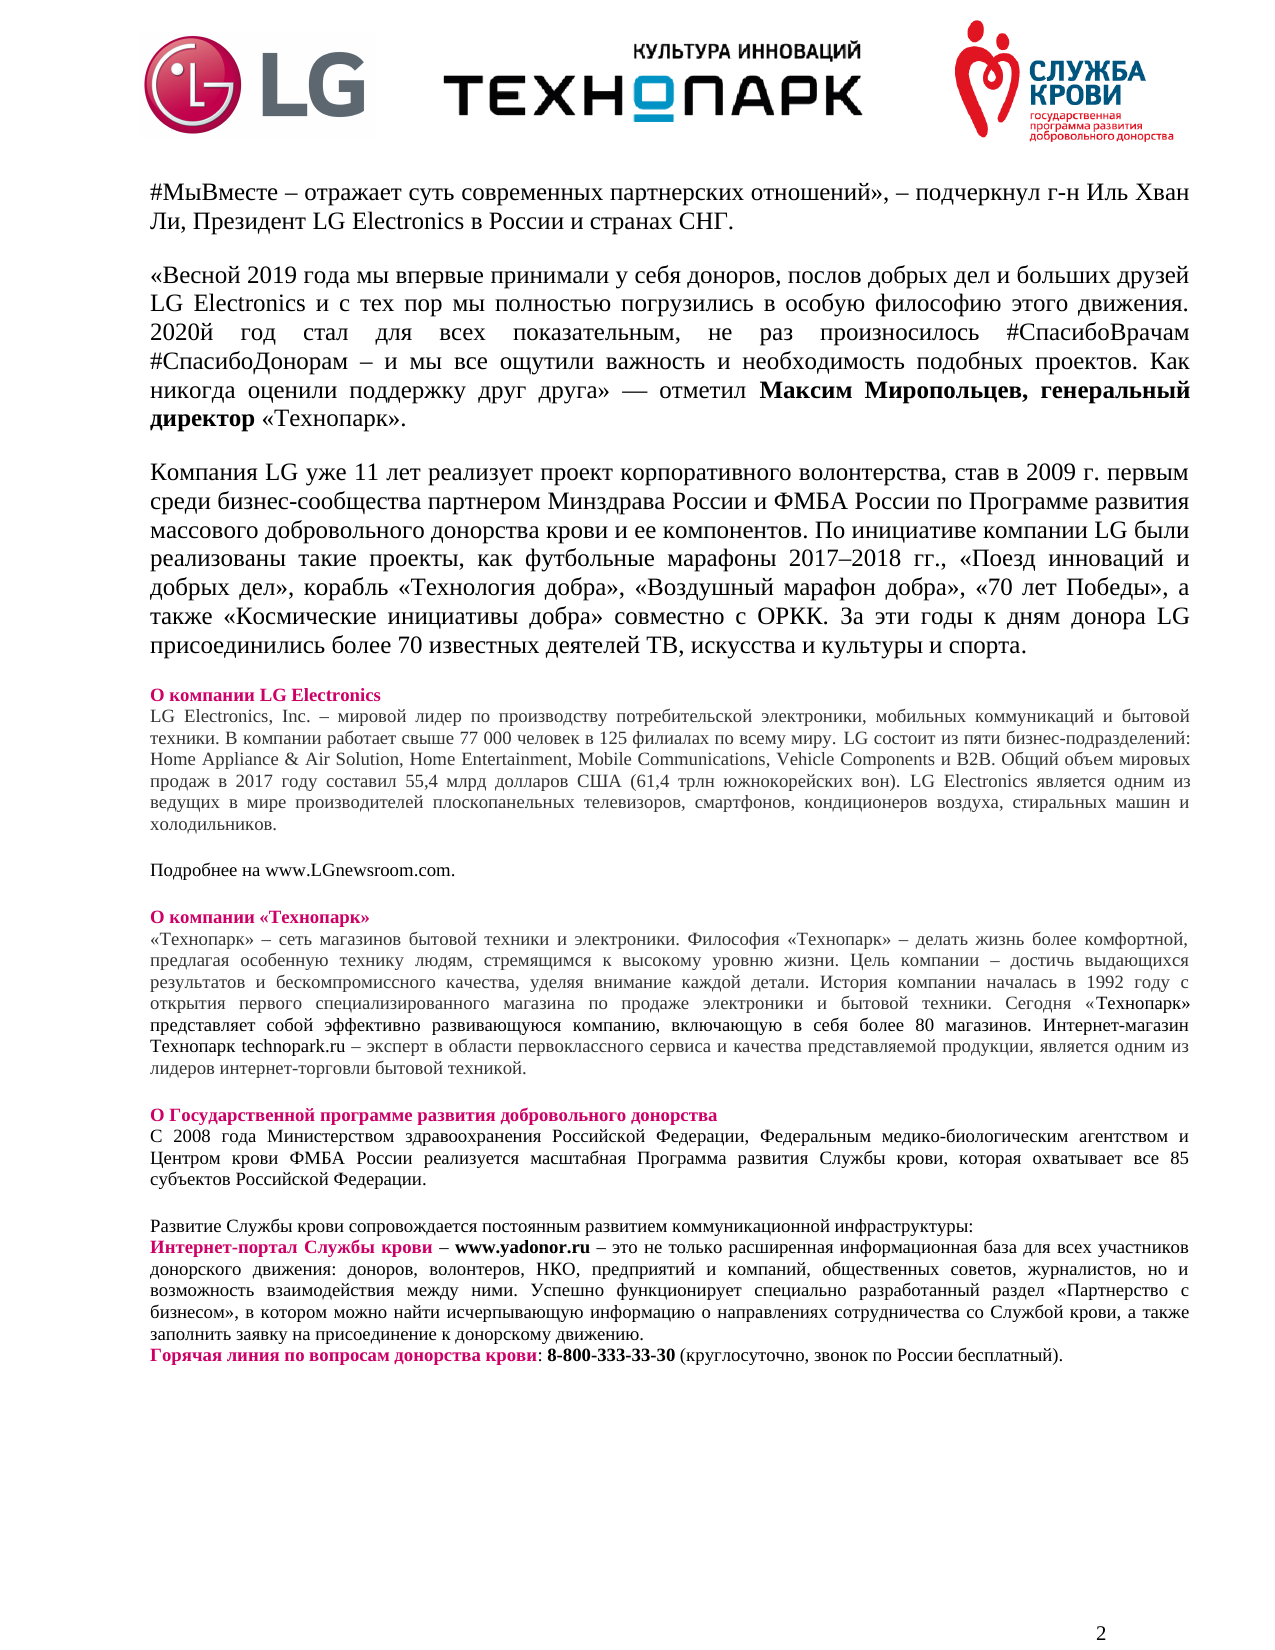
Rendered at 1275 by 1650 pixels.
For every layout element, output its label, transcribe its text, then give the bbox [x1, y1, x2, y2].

text «Технопарк» – сеть магазинов бытовой техники и электроники. Философия «Технопарк» – делать жизнь более комфортной, предлагая особенную технику людям, стремящимся к высокому уровню жизни. Цель компании – достичь выдающихся результатов и бескомпромиссного качества, уделяя внимание каждой детали. История компании началась в 1992 году с открытия первого специализированного магазина по продаже электроники и бытовой техники. Сегодня «Технопарк» представляет собой эффективно развивающуюся компанию, включающую в себя более 80 магазинов. Интернет-магазин Технопарк technopark.ru – эксперт в области первоклассного сервиса и качества представляемой продукции, является одним из лидеров интернет-торговли бытовой техникой. [150, 927, 1191, 1078]
text О компании LG Electronics [150, 683, 1191, 705]
text Компания LG уже 11 лет реализует проект корпоративного волонтерства, став в 2009 г. первым среди бизнес-сообщества партнером Минздрава России и ФМБА России по Программе развития массового добровольного донорства крови и ее компонентов. По инициативе компании LG были реализованы такие проекты, как футбольные марафоны 2017–2018 гг., «Поезд инноваций и добрых дел», корабль «Технология добра», «Воздушный марафон добра», «70 лет Победы», а также «Космические инициативы добра» совместно с ОРКК. За эти годы к дням донора LG присоединились более 70 известных деятелей ТВ, искусства и культуры и спорта. [150, 457, 1191, 658]
list Интернет-портал Службы крови – www.yadonor.ru – это не только расширенная информационная база для всех участников донорского движения: доноров, волонтеров, НКО, предприятий и компаний, общественных советов, журналистов, но и возможность взаимодействия между ними. Успешно функционирует специально разработанный раздел «Партнерство с бизнесом», в котором можно найти исчерпывающую информацию о направлениях сотрудничества со Службой крови, а также заполнить заявку на присоединение к донорскому движению. [150, 1236, 1191, 1344]
picture [437, 28, 874, 133]
list С 2008 года Министерством здравоохранения Российской Федерации, Федеральным медико-биологическим агентством и Центром крови ФМБА России реализуется масштабная Программа развития Службы крови, которая охватывает все 85 субъектов Российской Федерации. [150, 1125, 1191, 1190]
picture [922, 3, 1200, 173]
list Развитие Службы крови сопровождается постоянным развитием коммуникационной инфраструктуры: [150, 1215, 1191, 1236]
text О компании «Технопарк» [150, 906, 1191, 927]
text LG Electronics, Inc. – мировой лидер по производству потребительской электроники, мобильных коммуникаций и бытовой техники. В компании работает свыше 77 000 человек в 125 филиалах по всему миру. LG состоит из пяти бизнес-подразделений: Home Appliance & Air Solution, Home Entertainment, Mobile Communications, Vehicle Components и B2B. Общий объем мировых продаж в 2017 году составил 55,4 млрд долларов США (61,4 трлн южнокорейских вон). LG Electronics является одним из ведущих в мире производителей плоскопанельных телевизоров, смартфонов, кондиционеров воздуха, стиральных машин и холодильников. [150, 705, 1191, 834]
text Горячая линия по вопросам донорства крови: 8-800-333-33-30 (круглосуточно, звонок по России бесплатный). [150, 1344, 1191, 1366]
text О Государственной программе развития добровольного донорства [150, 1103, 1191, 1125]
text Подробнее на www.LGnewsroom.com. [150, 859, 1191, 881]
picture [139, 31, 377, 138]
text «Весной 2019 года мы впервые принимали у себя доноров, послов добрых дел и больших друзей LG Electronics и с тех пор мы полностью погрузились в особую философию этого движения. 2020й год стал для всех показательным, не раз произносилось #СпасибоВрачам #СпасибоДонорам – и мы все ощутили важность и необходимость подобных проектов. Как никогда оценили поддержку друг друга» — отметил Максим Миропольцев, генеральный директор «Технопарк». [150, 260, 1191, 432]
